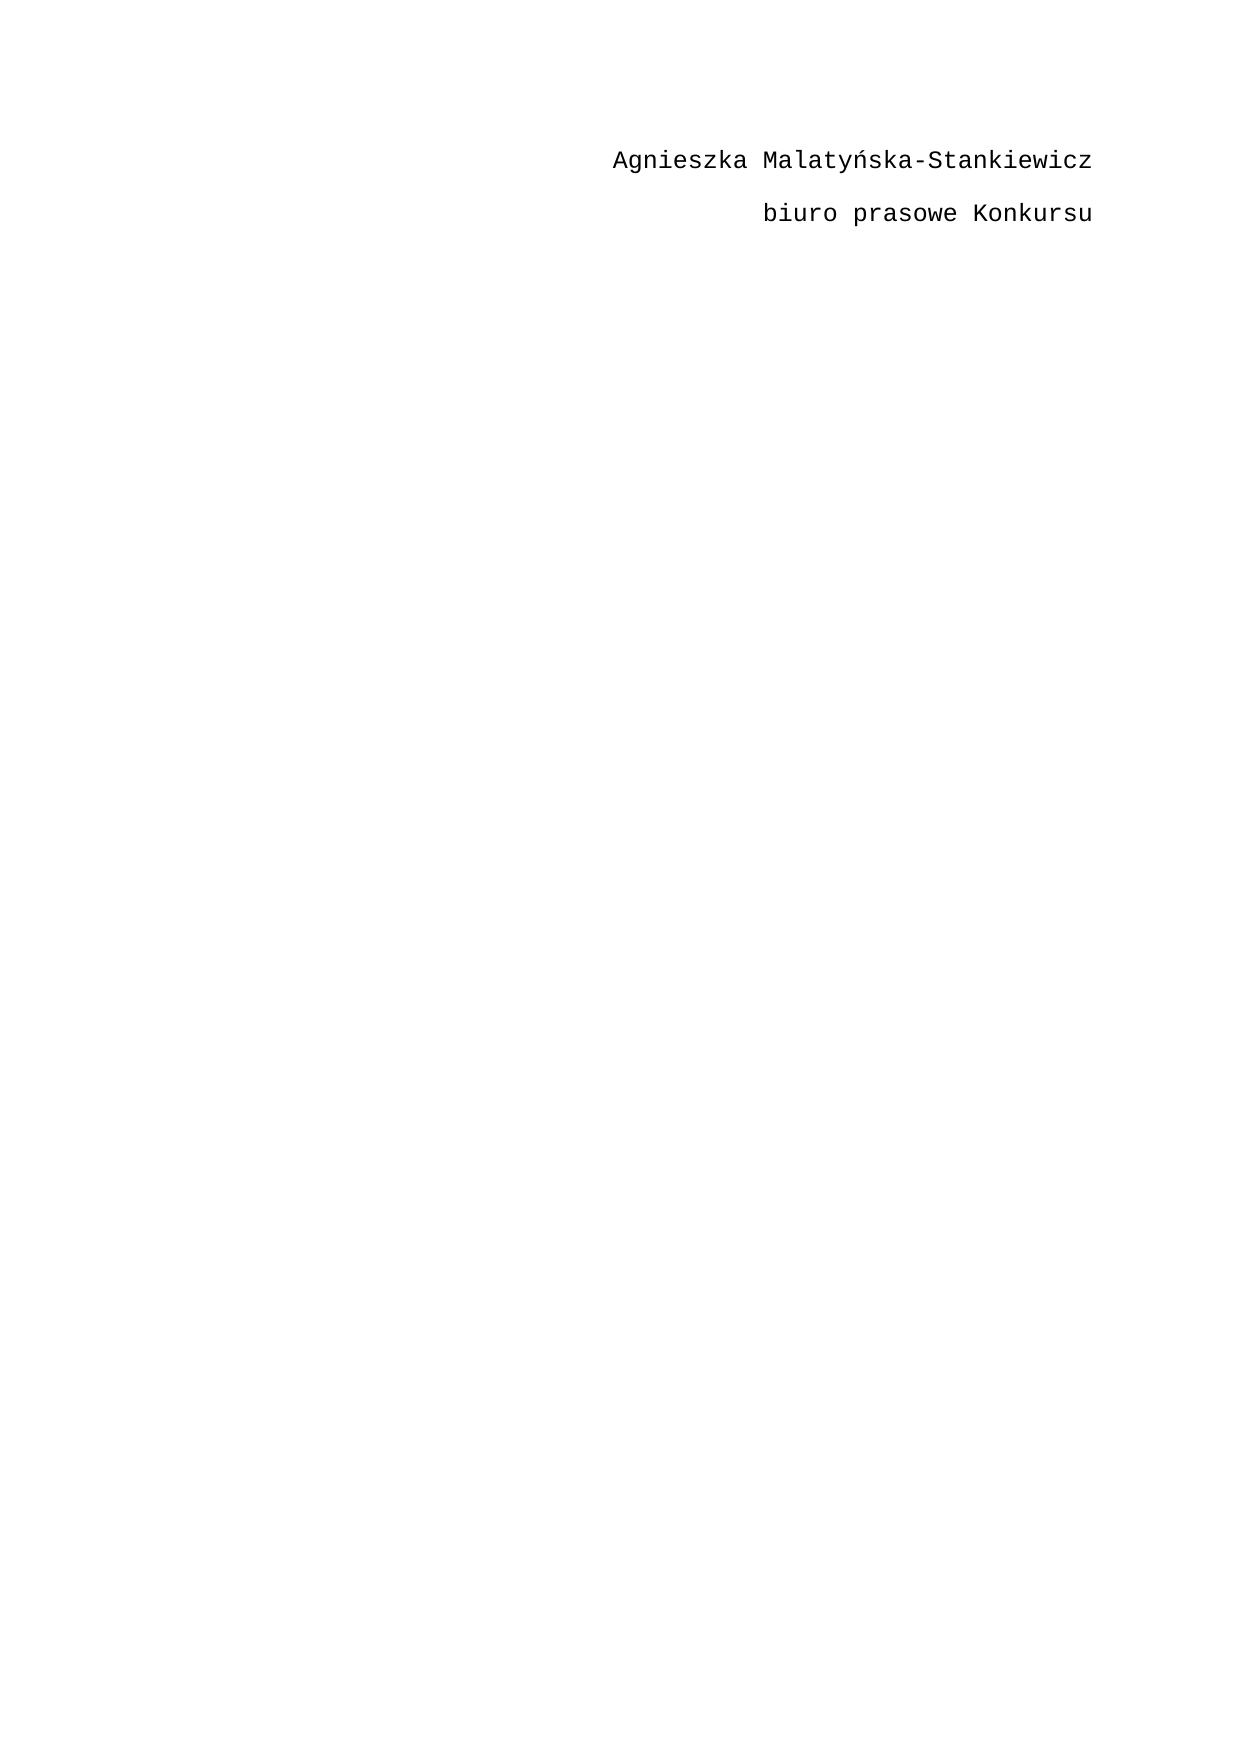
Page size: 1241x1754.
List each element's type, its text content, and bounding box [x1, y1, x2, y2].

text biuro prasowe Konkursu [148, 201, 1093, 229]
text Agnieszka Malatyńska-Stankiewicz [148, 148, 1093, 176]
